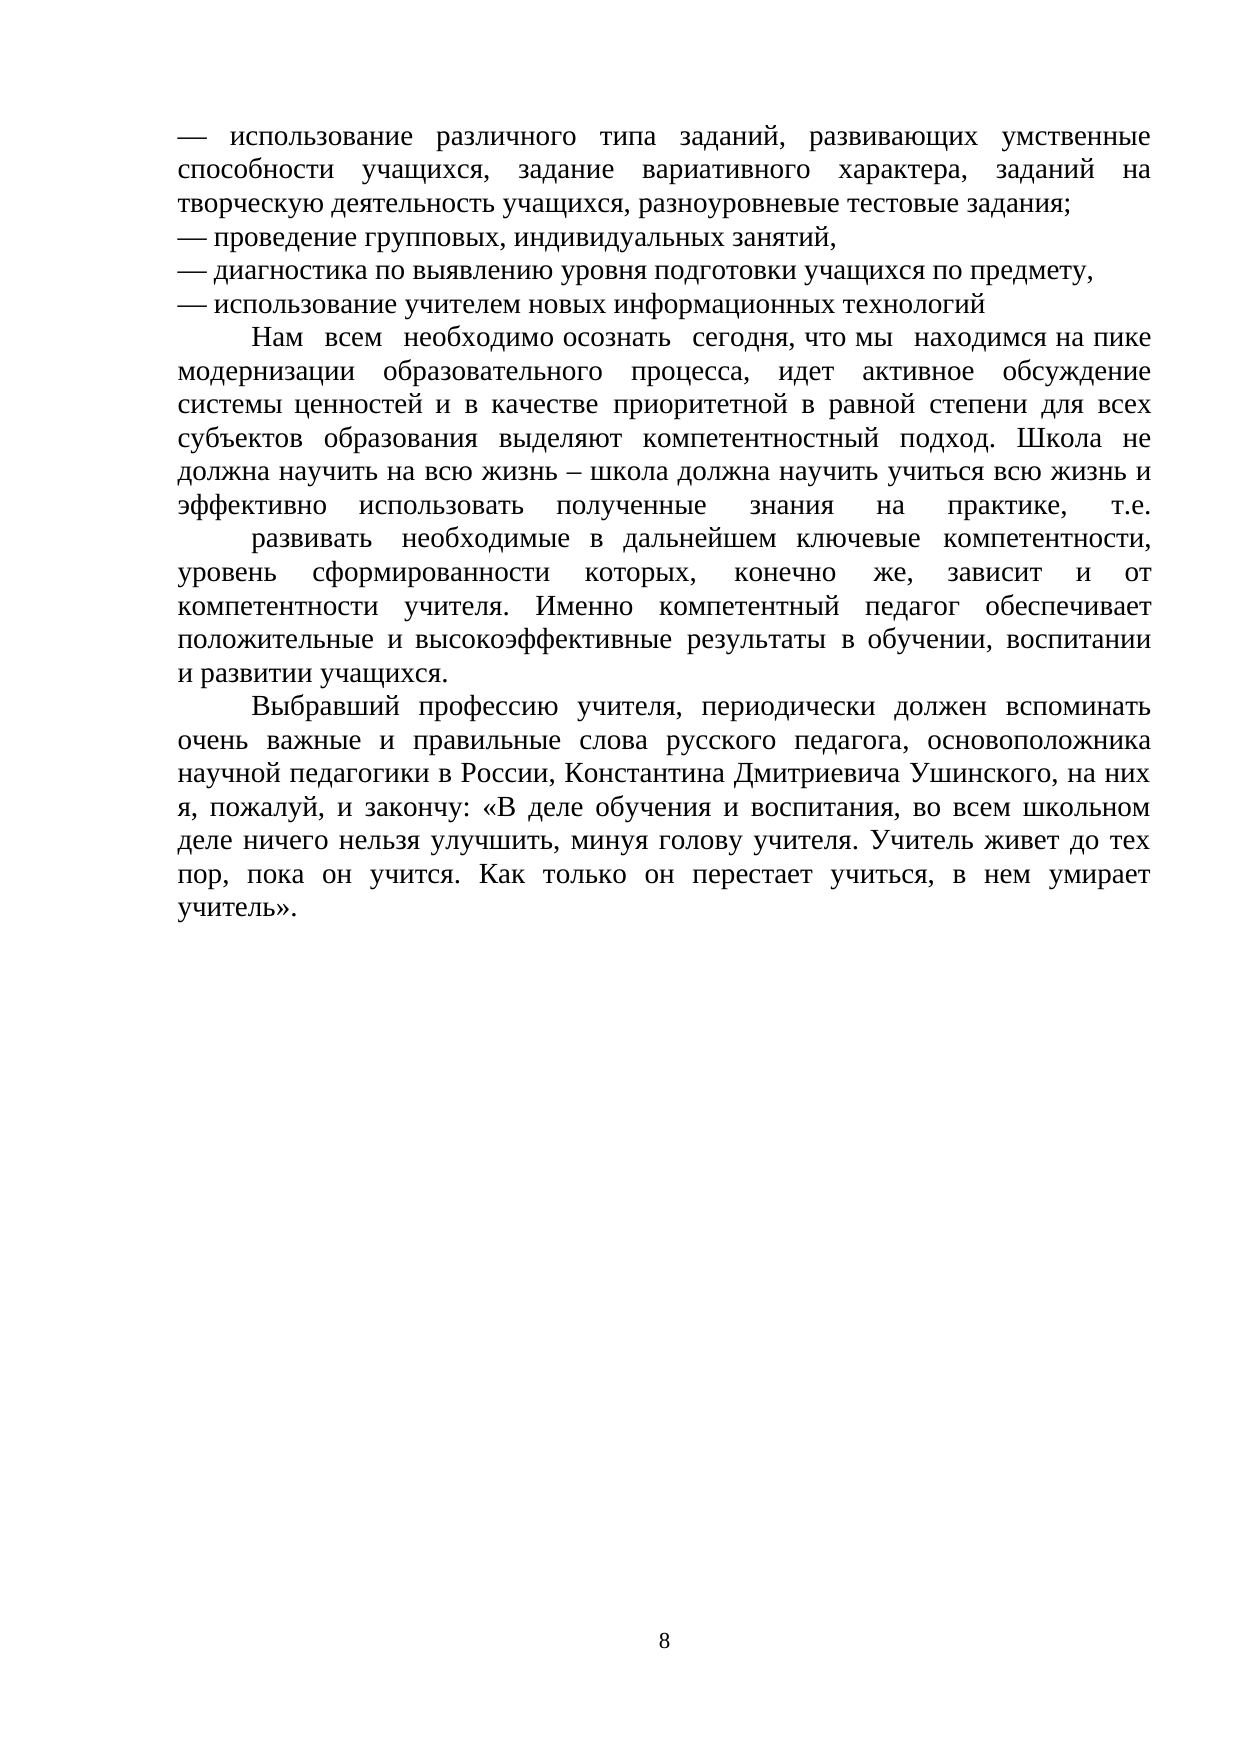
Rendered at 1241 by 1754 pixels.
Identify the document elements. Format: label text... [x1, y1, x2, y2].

text — диагностика по выявлению уровня подготовки учащихся по предмету, [214, 252, 1152, 286]
text — проведение групповых, индивидуальных занятий, [214, 219, 1152, 252]
text — использование различного типа заданий, развивающих умственные способности учащихся, задание вариативного характера, заданий на творческую деятельность учащихся, разноуровневые тестовые задания; [177, 118, 1152, 219]
text — использование учителем новых информационных технологий [214, 286, 1152, 319]
text Нам всем необходимо осознать сегодня, что мы находимся на пике модернизации образовательного процесса, идет активное обсуждение системы ценностей и в качестве приоритетной в равной степени для всех субъектов образования выделяют компетентностный подход. Школа не должна научить на всю жизнь – школа должна научить учиться всю жизнь и эффективно использовать полученные знания на практике, т.е. развивать необходимые в дальнейшем ключевые компетентности, уровень сформированности которых, конечно же, зависит и от компетентности учителя. Именно компетентный педагог обеспечивает положительные и высокоэффективные результаты в обучении, воспитании и развитии учащихся. [177, 319, 1152, 688]
text Выбравший профессию учителя, периодически должен вспоминать очень важные и правильные слова русского педагога, основоположника научной педагогики в России, Константина Дмитриевича Ушинского, на них я, пожалуй, и закончу: «В деле обучения и воспитания, во всем школьном деле ничего нельзя улучшить, минуя голову учителя. Учитель живет до тех пор, пока он учится. Как только он перестает учиться, в нем умирает учитель». [177, 688, 1152, 923]
